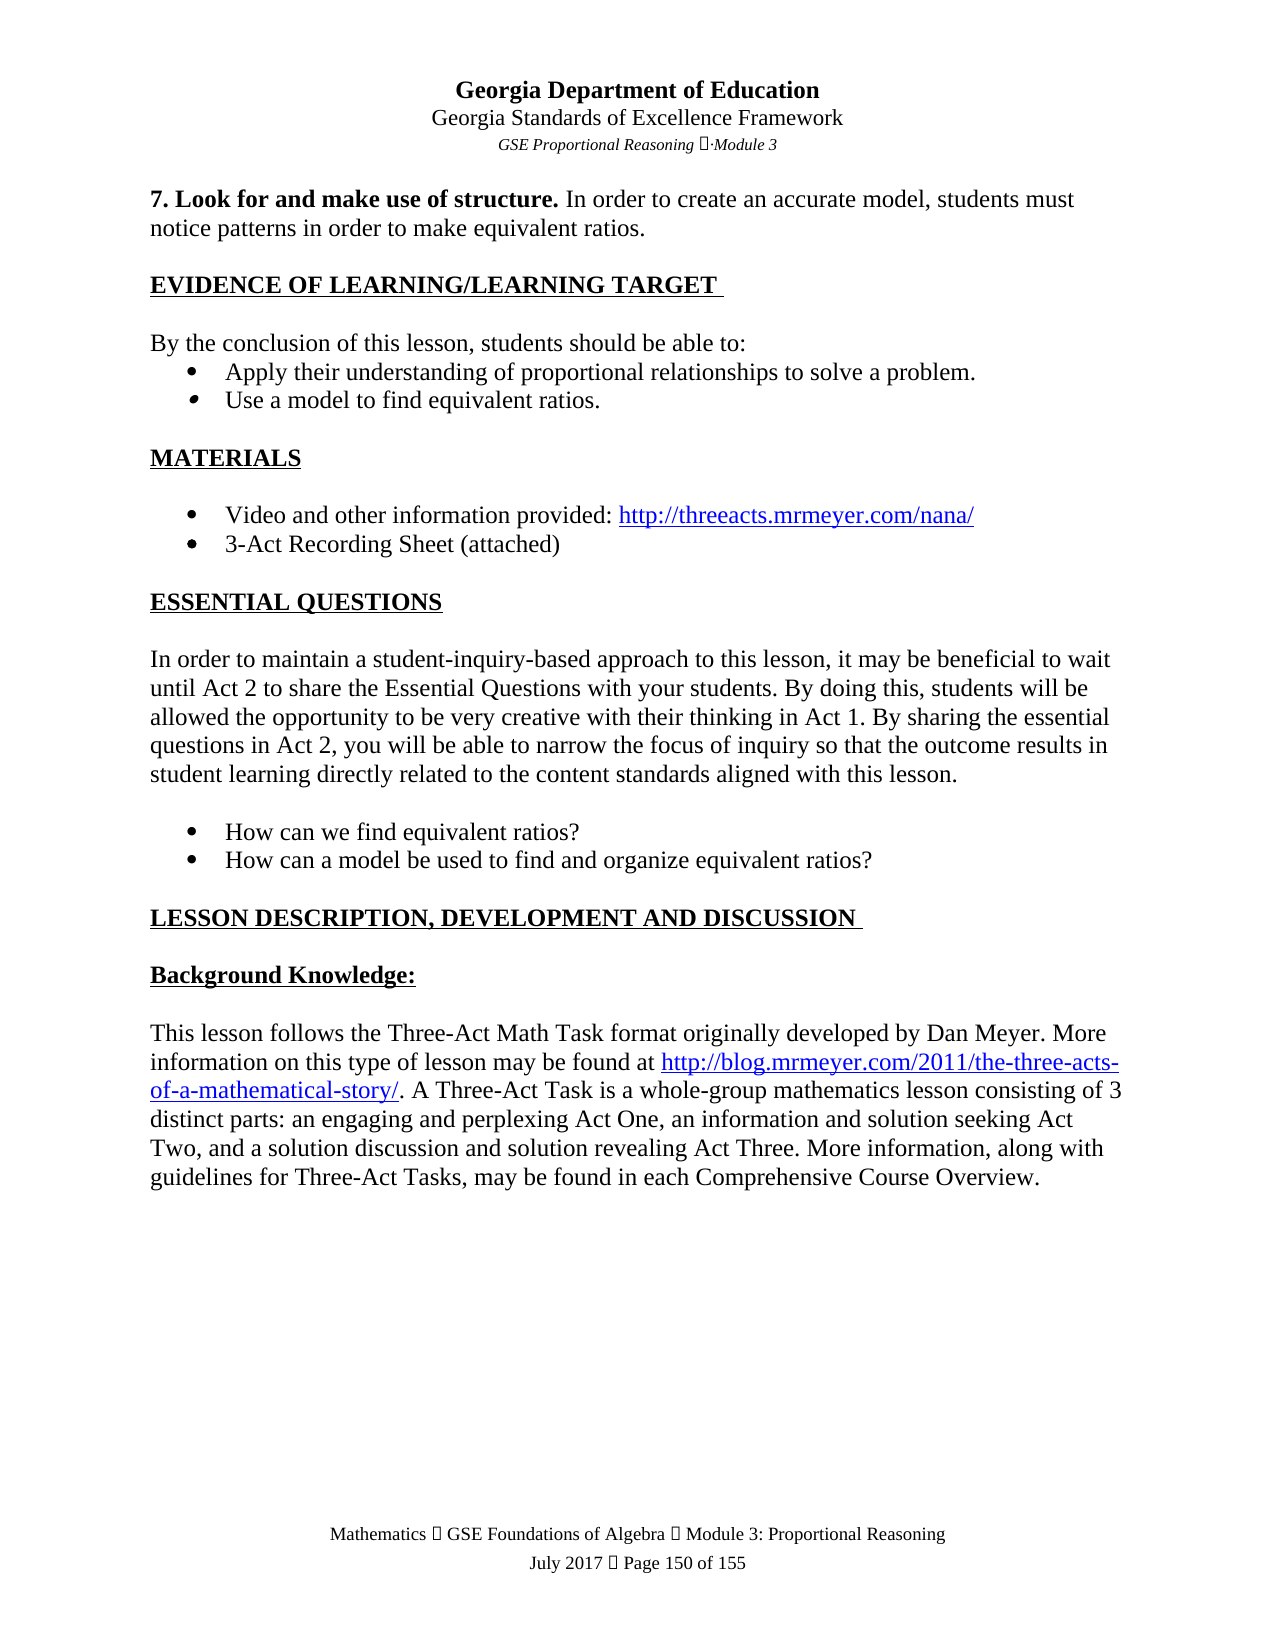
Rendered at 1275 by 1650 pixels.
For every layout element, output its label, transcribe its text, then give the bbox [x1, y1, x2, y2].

list Use a model to find equivalent ratios. [187, 386, 1125, 414]
text 7. Look for and make use of structure. In order to create an accurate model, students must notice patterns in order to make equivalent ratios. [150, 184, 1125, 242]
text By the conclusion of this lesson, students should be able to: [150, 328, 1125, 357]
text EVIDENCE OF LEARNING/LEARNING TARGET [150, 271, 1125, 299]
text This lesson follows the Three-Act Math Task format originally developed by Dan Meyer. More information on this type of lesson may be found at http://blog.mrmeyer.com/2011/the-three-acts-of-a-mathematical-story/. A Three-Act Task is a whole-group mathematics lesson consisting of 3 distinct parts: an engaging and perplexing Act One, an information and solution seeking Act Two, and a solution discussion and solution revealing Act Three. More information, along with guidelines for Three-Act Tasks, may be found in each Comprehensive Course Overview. [150, 1018, 1125, 1191]
text Background Knowledge: [150, 961, 1125, 989]
list How can we find equivalent ratios? [187, 817, 1125, 846]
text ESSENTIAL QUESTIONS [150, 587, 1125, 616]
list 3-Act Recording Sheet (attached) [187, 529, 1125, 558]
list How can a model be used to find and organize equivalent ratios? [187, 846, 1125, 874]
text LESSON DESCRIPTION, DEVELOPMENT AND DISCUSSION [150, 903, 1125, 932]
list Apply their understanding of proportional relationships to solve a problem. [187, 357, 1125, 386]
text In order to maintain a student-inquiry-based approach to this lesson, it may be beneficial to wait until Act 2 to share the Essential Questions with your students. By doing this, students will be allowed the opportunity to be very creative with their thinking in Act 1. By sharing the essential questions in Act 2, you will be able to narrow the focus of inquiry so that the outcome results in student learning directly related to the content standards aligned with this lesson. [150, 644, 1125, 788]
text MATERIALS [150, 443, 1125, 472]
list Video and other information provided: http://threeacts.mrmeyer.com/nana/ [187, 501, 1125, 529]
